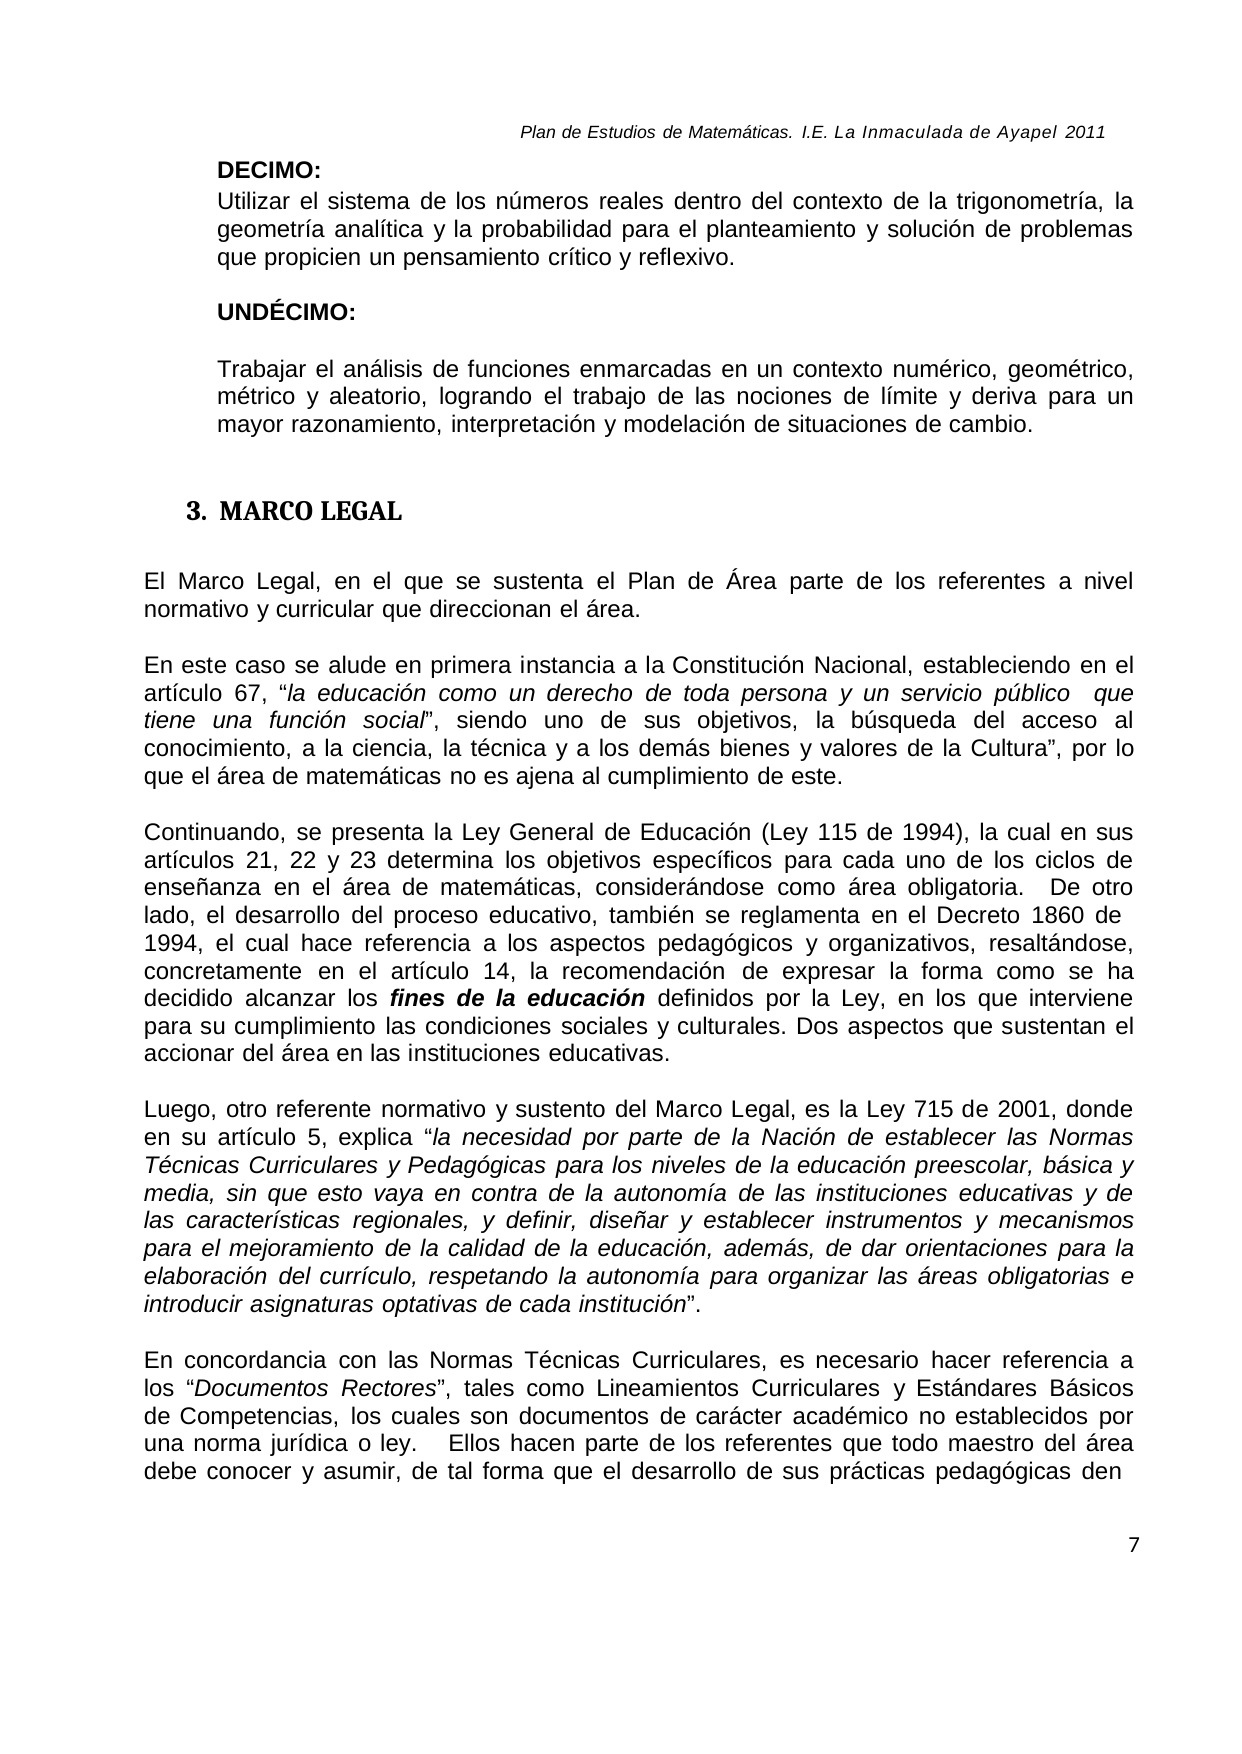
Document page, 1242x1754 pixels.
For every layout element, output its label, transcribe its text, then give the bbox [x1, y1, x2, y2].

text Luego, otro referente normativo y sustento del Marco Legal, es la Ley 715 de 2001, donde en su artículo 5, explica “la necesidad por parte de la Nación de establecer las Normas Técnicas Curriculares y Pedagógicas para los niveles de la educación preescolar, básica y media, sin que esto vaya en contra de la autonomía de las instituciones educativas y de las características regionales, y definir, diseñar y establecer instrumentos y mecanismos para el mejoramiento de la calidad de la educación, además, de dar orientaciones para la elaboración del currículo, respetando la autonomía para organizar las áreas obligatorias e introducir asignaturas optativas de cada institución”. [144, 1095, 1134, 1317]
text 1994, el cual hace referencia a los aspectos pedagógicos y organizativos, resaltándose, concretamente en el artículo 14, la recomendación de expresar la forma como se ha decidido alcanzar los fines de la educación definidos por la Ley, en los que interviene para su cumplimiento las condiciones sociales y culturales. Dos aspectos que sustentan el accionar del área en las instituciones educativas. [144, 929, 1134, 1067]
text Continuando, se presenta la Ley General de Educación (Ley 115 de 1994), la cual en sus artículos 21, 22 y 23 determina los objetivos específicos para cada uno de los ciclos de enseñanza en el área de matemáticas, considerándose como área obligatoria. De otro lado, el desarrollo del proceso educativo, también se reglamenta en el Decreto 1860 de [144, 818, 1134, 929]
text En concordancia con las Normas Técnicas Curriculares, es necesario hacer referencia a los “Documentos Rectores”, tales como Lineamientos Curriculares y Estándares Básicos de Competencias, los cuales son documentos de carácter académico no establecidos por una norma jurídica o ley. Ellos hacen parte de los referentes que todo maestro del área debe conocer y asumir, de tal forma que el desarrollo de sus prácticas pedagógicas den [144, 1346, 1134, 1485]
text El Marco Legal, en el que se sustenta el Plan de Área parte de los referentes a nivel normativo y curricular que direccionan el área. [144, 567, 1134, 623]
text 3. MARCO LEGAL [176, 495, 412, 528]
text DECIMO: [217, 156, 1134, 183]
text Utilizar el sistema de los números reales dentro del contexto de la trigonometría, la geometría analítica y la probabilidad para el planteamiento y solución de problemas que propicien un pensamiento crítico y reflexivo. [217, 187, 1134, 270]
text Trabajar el análisis de funciones enmarcadas en un contexto numérico, geométrico, métrico y aleatorio, logrando el trabajo de las nociones de límite y deriva para un mayor razonamiento, interpretación y modelación de situaciones de cambio. [217, 354, 1134, 437]
text En este caso se alude en primera instancia a la Constitución Nacional, estableciendo en el artículo 67, “la educación como un derecho de toda persona y un servicio público que tiene una función social”, siendo uno de sus objetivos, la búsqueda del acceso al conocimiento, a la ciencia, la técnica y a los demás bienes y valores de la Cultura”, por lo que el área de matemáticas no es ajena al cumplimiento de este. [144, 651, 1134, 789]
text UNDÉCIMO: [217, 298, 364, 326]
